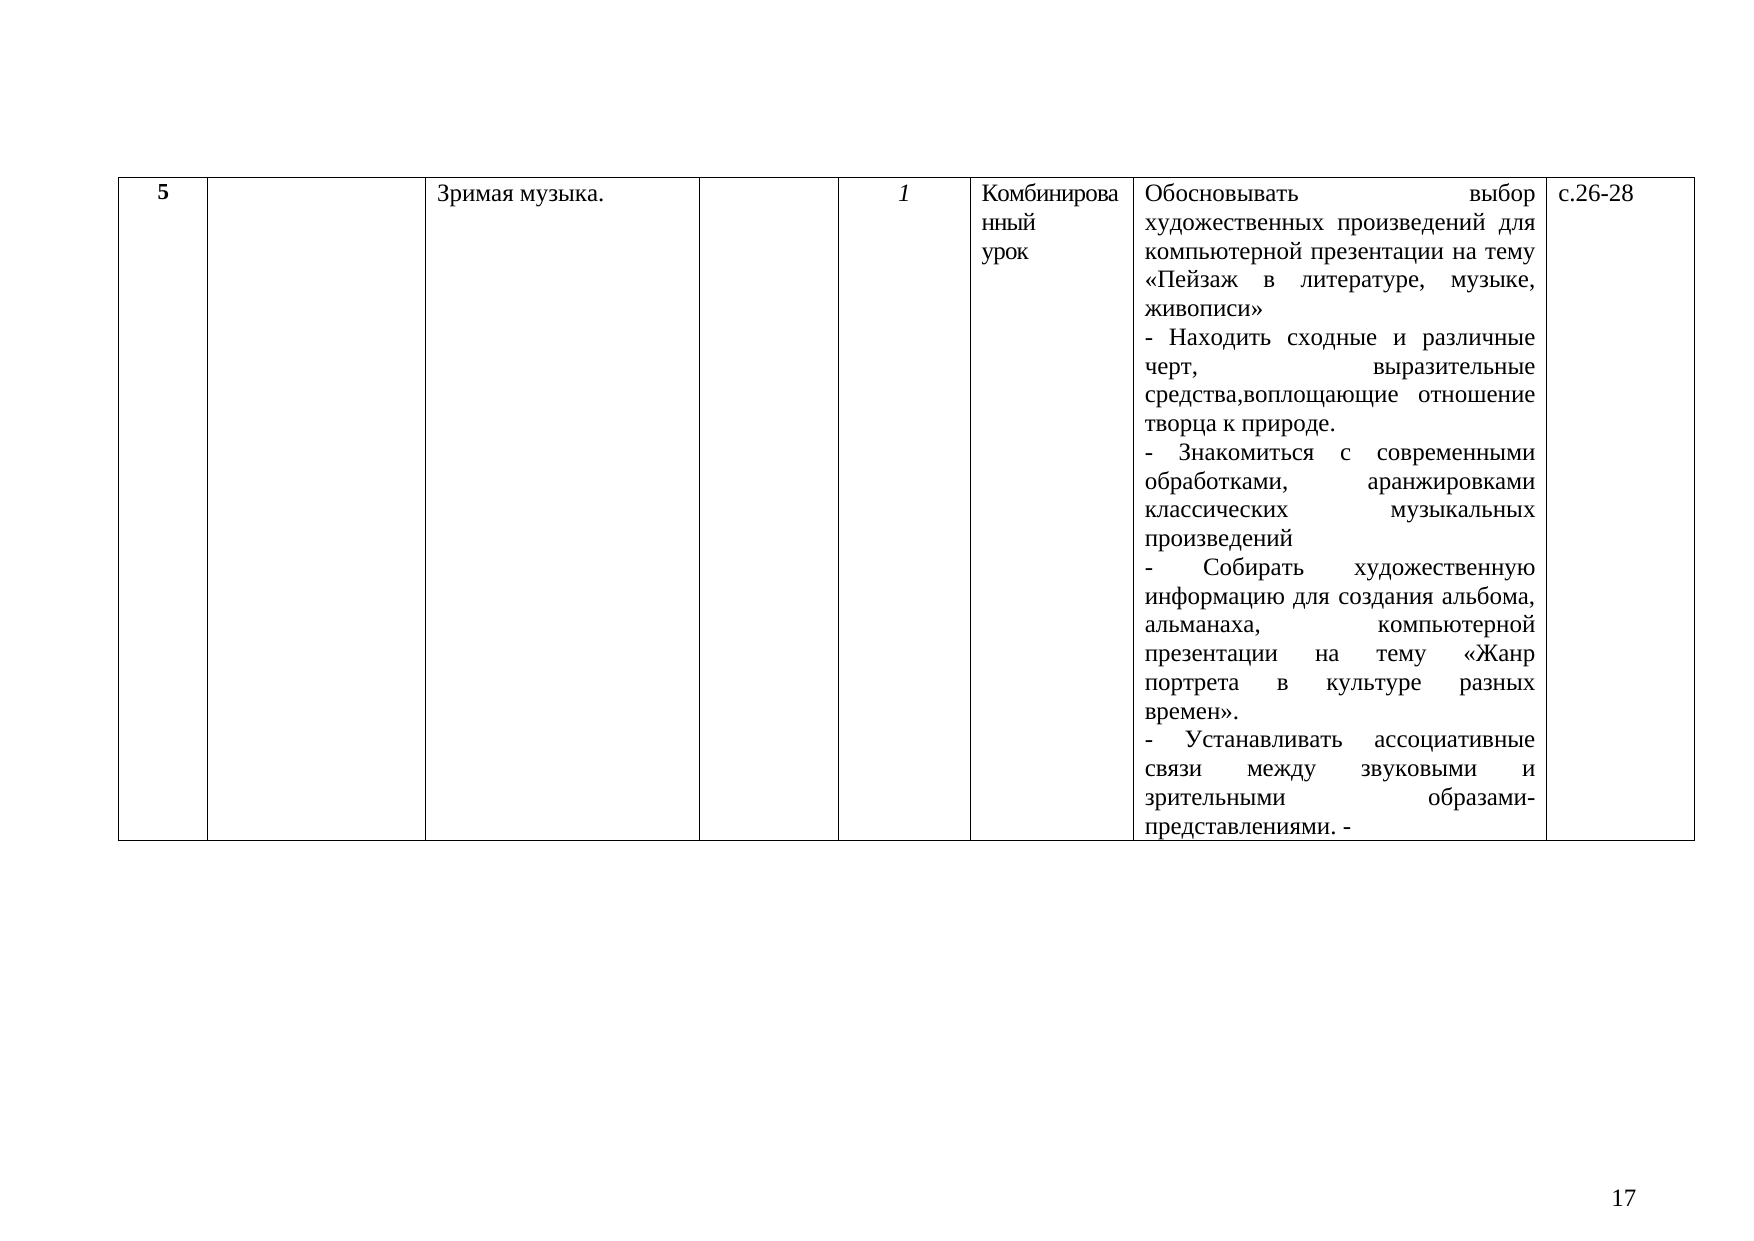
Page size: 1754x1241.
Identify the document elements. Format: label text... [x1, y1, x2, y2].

table_cell 1 [839, 178, 970, 839]
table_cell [208, 178, 425, 839]
table_cell Обосновывать выбор художественных произведений для компьютерной презентации на тему «Пейзаж в литературе, музыке, живописи» - Находить сходные и различные черт, выразительные средства,воплощающие отношение творца к природе. - Знакомиться с современными обработками, аранжировками классических музыкальных произведений - Собирать художественную информацию для создания альбома, альманаха, компьютерной презентации на тему «Жанр портрета в культуре разных времен». - Устанавливать ассоциативные связи между звуковыми и зрительными образами-представлениями. - [1134, 178, 1546, 839]
table_cell Зримая музыка. [426, 178, 699, 839]
table_cell 5 [119, 178, 207, 839]
table_cell [700, 178, 838, 839]
table_cell с.26-28 [1547, 178, 1694, 839]
table_cell Комбинированный урок [971, 178, 1133, 839]
